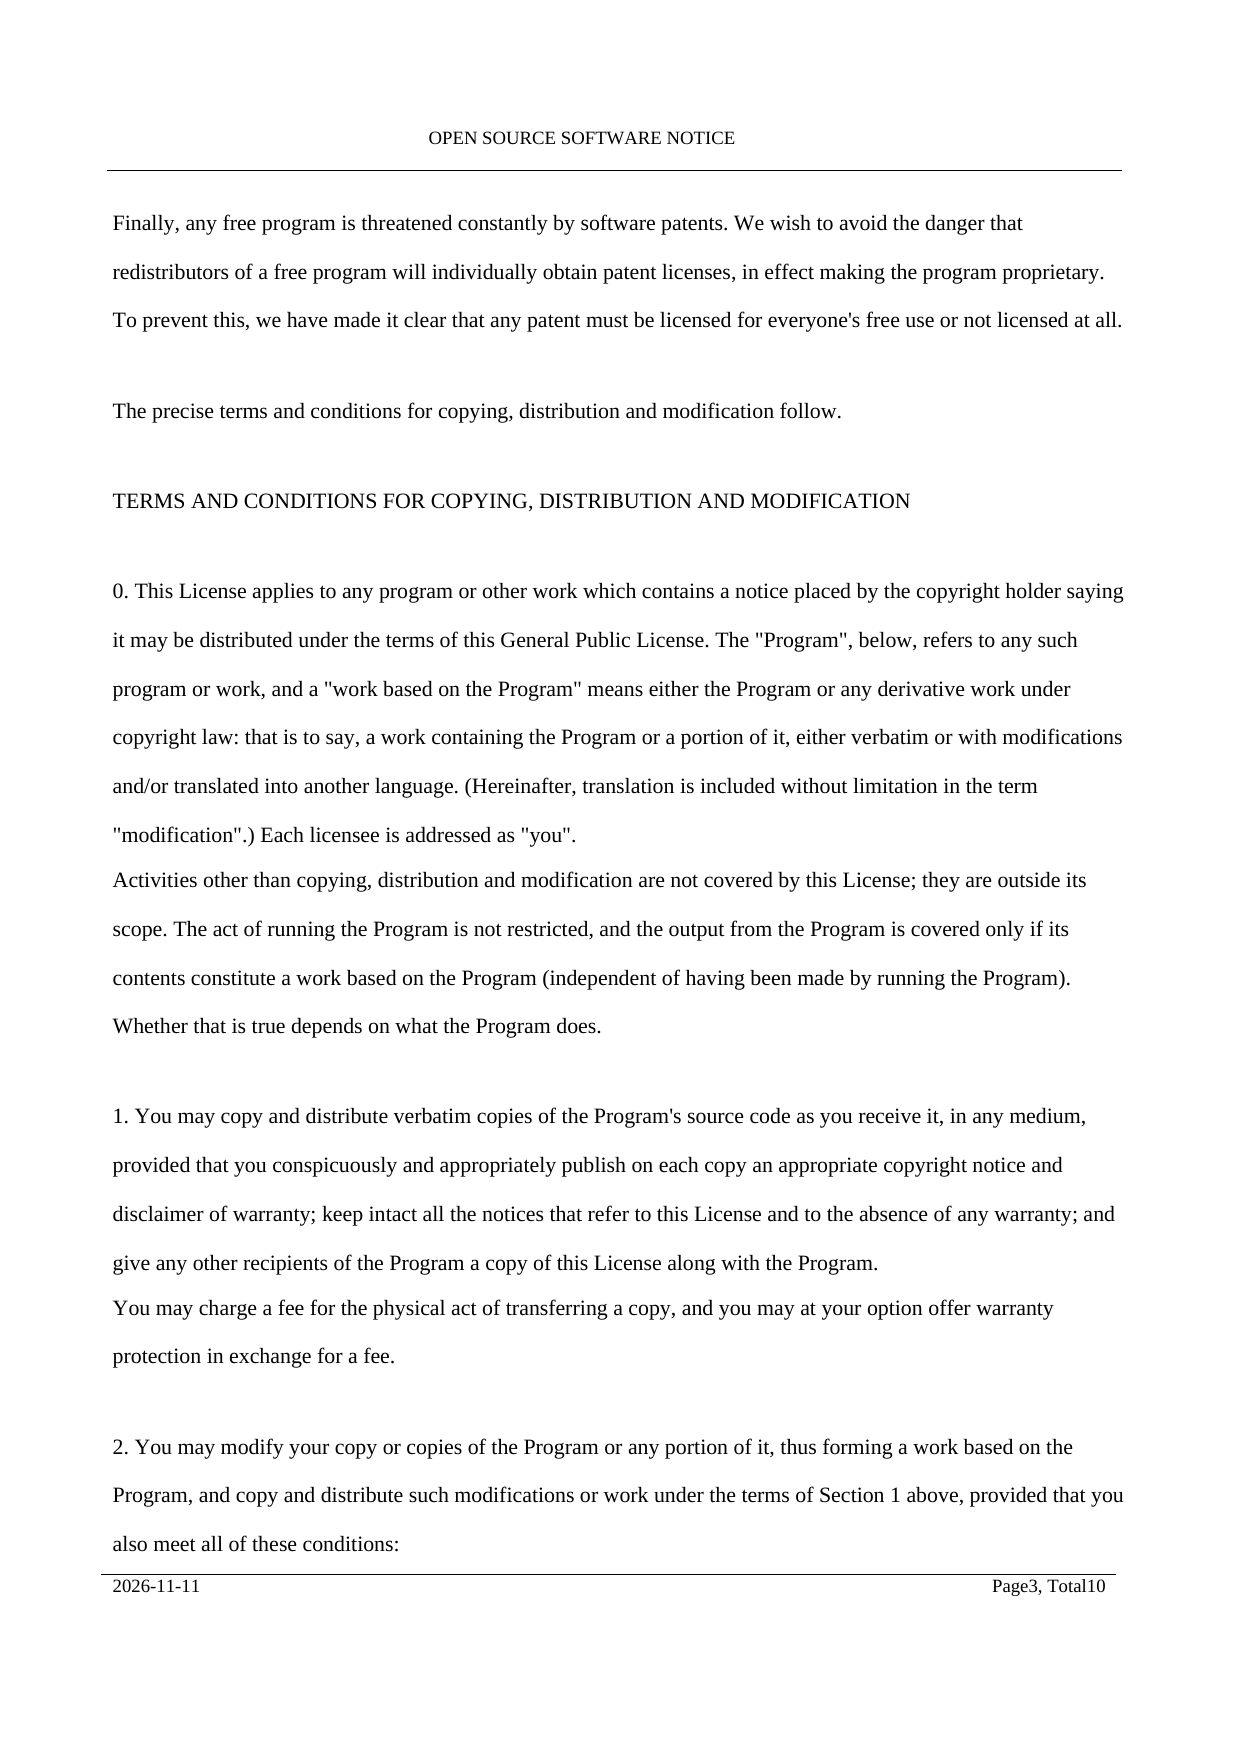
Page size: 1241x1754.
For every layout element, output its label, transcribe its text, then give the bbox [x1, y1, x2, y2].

text 2. You may modify your copy or copies of the Program or any portion of it, thus forming a work based on the Program, and copy and distribute such modifications or work under the terms of Section 1 above, provided that you also meet all of these conditions: [112, 1430, 1128, 1560]
text The precise terms and conditions for copying, distribution and modification follow. [112, 394, 1128, 427]
text TERMS AND CONDITIONS FOR COPYING, DISTRIBUTION AND MODIFICATION [112, 484, 1128, 517]
text You may charge a fee for the physical act of transferring a copy, and you may at your option offer warranty protection in exchange for a fee. [112, 1291, 1128, 1372]
text Finally, any free program is threatened constantly by software patents. We wish to avoid the danger that redistributors of a free program will individually obtain patent licenses, in effect making the program proprietary. To prevent this, we have made it clear that any patent must be licensed for everyone's free use or not licensed at all. [112, 206, 1128, 336]
text Activities other than copying, distribution and modification are not covered by this License; they are outside its scope. The act of running the Program is not restricted, and the output from the Program is covered only if its contents constitute a work based on the Program (independent of having been made by running the Program). Whether that is true depends on what the Program does. [112, 863, 1128, 1042]
text 0. This License applies to any program or other work which contains a notice placed by the copyright holder saying it may be distributed under the terms of this General Public License. The "Program", below, refers to any such program or work, and a "work based on the Program" means either the Program or any derivative work under copyright law: that is to say, a work containing the Program or a portion of it, either verbatim or with modifications and/or translated into another language. (Hereinafter, translation is included without limitation in the term "modification".) Each licensee is addressed as "you". [112, 574, 1128, 851]
text 1. You may copy and distribute verbatim copies of the Program's source code as you receive it, in any medium, provided that you conspicuously and appropriately publish on each copy an appropriate copyright notice and disclaimer of warranty; keep intact all the notices that refer to this License and to the absence of any warranty; and give any other recipients of the Program a copy of this License along with the Program. [112, 1100, 1128, 1278]
